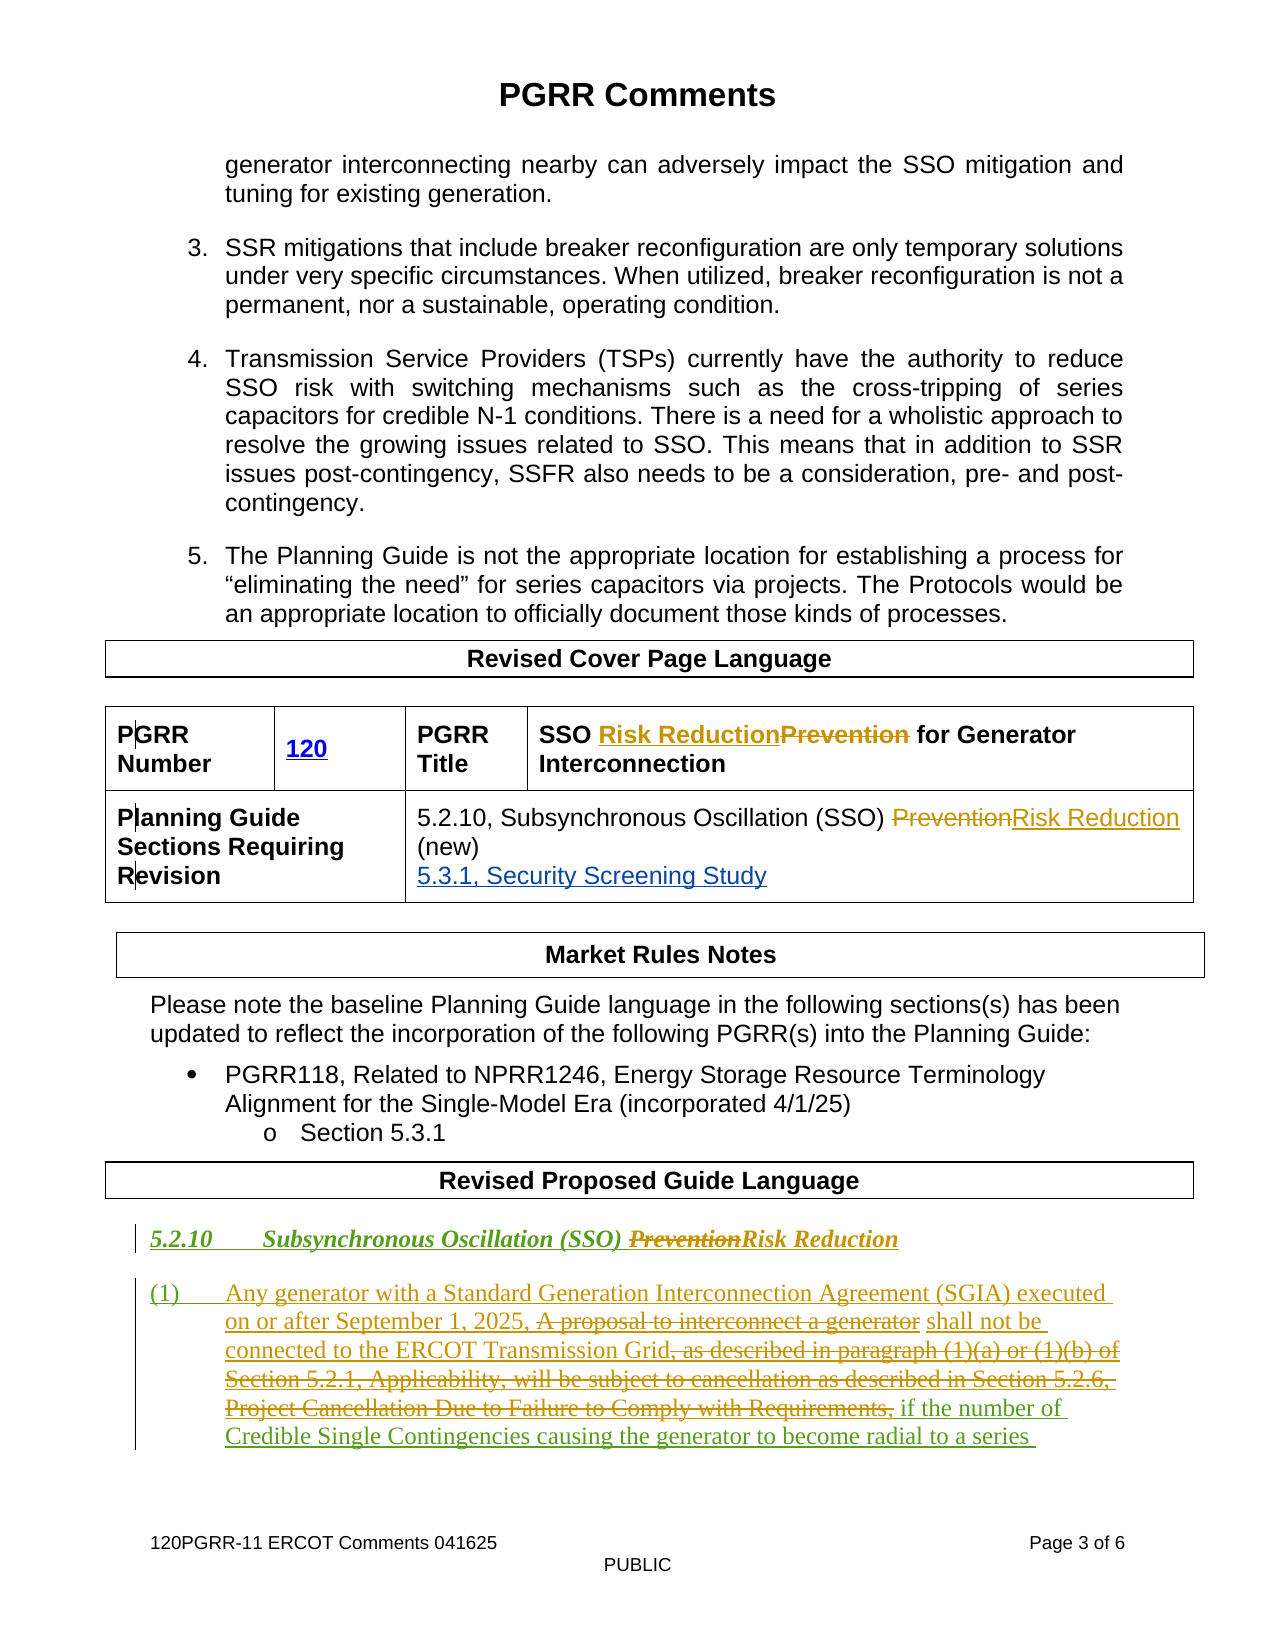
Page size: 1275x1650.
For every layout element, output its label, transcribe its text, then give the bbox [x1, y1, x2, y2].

table_header SSO for Generator Interconnection [528, 707, 1193, 790]
table_header PGRR Number [106, 707, 274, 790]
table_header Revised Proposed Guide Language [106, 1163, 1193, 1198]
table_cell 5.2.10, Subsynchronous Oscillation (SSO) (new) [406, 791, 1193, 902]
table_header PGRR Title [406, 707, 527, 790]
list The Planning Guide is not the appropriate location for establishing a process for “eliminating the need” for series capacitors via projects. The Protocols would be an appropriate location to officially document those kinds of processes. [187, 541, 1125, 627]
text Please note the baseline Planning Guide language in the following sections(s) has been updated to reflect the incorporation of the following PGRR(s) into the Planning Guide: [150, 990, 1125, 1048]
list Section 5.3.1 [262, 1118, 1125, 1149]
table_header Market Rules Notes [117, 933, 1204, 977]
list PGRR118, Related to NPRR1246, Energy Storage Resource Terminology Alignment for the Single-Model Era (incorporated 4/1/25) [187, 1060, 1125, 1118]
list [187, 150, 1125, 207]
table_cell Planning Guide Sections Requiring Revision [106, 791, 405, 902]
table_header Revised Cover Page Language [106, 641, 1193, 676]
list SSR mitigations that include breaker reconfiguration are only temporary solutions under very specific circumstances. When utilized, breaker reconfiguration is not a permanent, nor a sustainable, operating condition. [187, 232, 1125, 319]
list Transmission Service Providers (TSPs) currently have the authority to reduce SSO risk with switching mechanisms such as the cross-tripping of series capacitors for credible N-1 conditions. There is a need for a wholistic approach to resolve the growing issues related to SSO. This means that in addition to SSR issues post-contingency, SSFR also needs to be a consideration, pre- and post-contingency. [187, 344, 1125, 516]
table_header 120 [275, 707, 405, 790]
